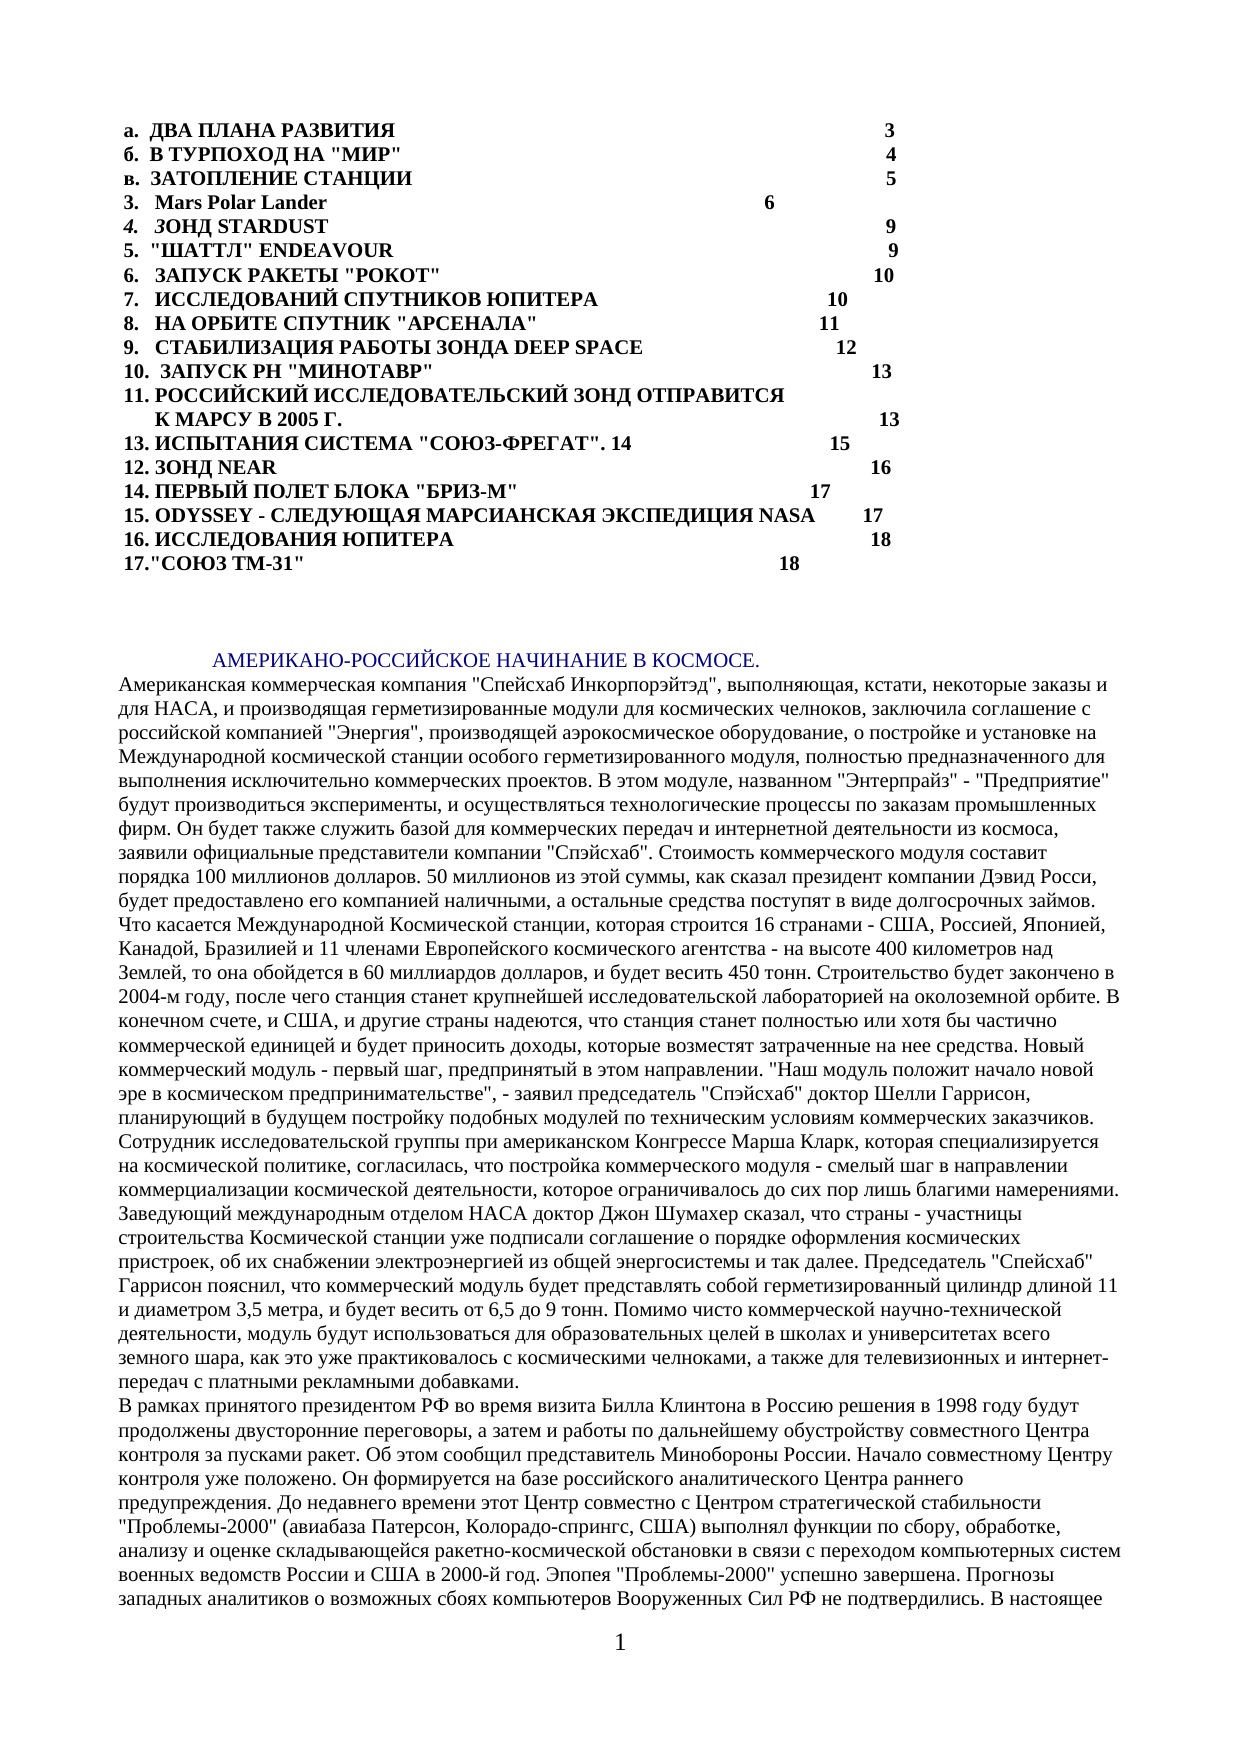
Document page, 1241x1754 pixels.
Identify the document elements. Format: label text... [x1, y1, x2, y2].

text 9. СТАБИЛИЗАЦИЯ РАБОТЫ ЗОНДА DEEP SPACE 12 [118, 335, 1122, 359]
text 7. ИССЛЕДОВАНИЙ СПУТНИКОВ ЮПИТЕРА 10 [118, 287, 1122, 311]
text б. В ТУРПОХОД НА "МИР" 4 [118, 142, 1122, 166]
text АМЕРИКАНО-РОССИЙСКОЕ НАЧИНАНИЕ В КОСМОСЕ. [118, 647, 1122, 672]
text К МАРСУ В 2005 Г. 13 [118, 407, 1122, 431]
text 10. ЗАПУСК РН "МИНОТАВР" 13 [118, 359, 1122, 383]
text 11. РОССИЙСКИЙ ИССЛЕДОВАТЕЛЬСКИЙ ЗОНД ОТПРАВИТСЯ [118, 383, 1122, 407]
text 16. ИССЛЕДОВАНИЯ ЮПИТЕРА 18 [118, 527, 1122, 551]
text а. ДВА ПЛАНА РАЗВИТИЯ 3 [118, 118, 1122, 142]
text 13. ИСПЫТАНИЯ СИСТЕМА "СОЮЗ-ФРЕГАТ". 14 15 [118, 431, 1122, 455]
text 4. ЗОНД STARDUST 9 [118, 214, 1122, 238]
text 5. "ШАТТЛ" ENDEAVOUR 9 [118, 238, 1122, 262]
text в. ЗАТОПЛЕНИЕ СТАНЦИИ 5 [118, 166, 1122, 190]
text 17."СОЮЗ ТМ-31" 18 [118, 551, 1122, 575]
text Американская коммерческая компания "Спейсхаб Инкорпорэйтэд", выполняющая, кстати, некоторые заказы и для НАСА, и производящая герметизированные модули для космических челноков, заключила соглашение с российской компанией "Энергия", производящей аэрокосмическое оборудование, о постройке и установке на Международной космической станции особого герметизированного модуля, полностью предназначенного для выполнения исключительно коммерческих проектов. В этом модуле, названном "Энтерпрайз" - "Предприятие" будут производиться эксперименты, и осуществляться технологические процессы по заказам промышленных фирм. Он будет также служить базой для коммерческих передач и интернетной деятельности из космоса, заявили официальные представители компании "Спэйсхаб". Стоимость коммерческого модуля составит порядка 100 миллионов долларов. 50 миллионов из этой суммы, как сказал президент компании Дэвид Росси, будет предоставлено его компанией наличными, а остальные средства поступят в виде долгосрочных займов. Что касается Международной Космической станции, которая строится 16 странами - США, Россией, Японией, Канадой, Бразилией и 11 членами Европейского космического агентства - на высоте 400 километров над Землей, то она обойдется в 60 миллиардов долларов, и будет весить 450 тонн. Строительство будет закончено в 2004-м году, после чего станция станет крупнейшей исследовательской лабораторией на околоземной орбите. В конечном счете, и США, и другие страны надеются, что станция станет полностью или хотя бы частично коммерческой единицей и будет приносить доходы, которые возместят затраченные на нее средства. Новый коммерческий модуль - первый шаг, предпринятый в этом направлении. "Наш модуль положит начало новой эре в космическом предпринимательстве", - заявил председатель "Спэйсхаб" доктор Шелли Гаррисон, планирующий в будущем постройку подобных модулей по техническим условиям коммерческих заказчиков. Сотрудник исследовательской группы при американском Конгрессе Марша Кларк, которая специализируется на космической политике, согласилась, что постройка коммерческого модуля - смелый шаг в направлении коммерциализации космической деятельности, которое ограничивалось до сих пор лишь благими намерениями. Заведующий международным отделом НАСА доктор Джон Шумахер сказал, что страны - участницы строительства Космической станции уже подписали соглашение о порядке оформления космических пристроек, об их снабжении электроэнергией из общей энергосистемы и так далее. Председатель "Спейсхаб" Гаррисон пояснил, что коммерческий модуль будет представлять собой герметизированный цилиндр длиной 11 и диаметром 3,5 метра, и будет весить от 6,5 до 9 тонн. Помимо чисто коммерческой научно-технической деятельности, модуль будут использоваться для образовательных целей в школах и университетах всего земного шара, как это уже практиковалось с космическими челноками, а также для телевизионных и интернет-передач с платными рекламными добавками. [118, 672, 1122, 1393]
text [118, 1393, 1122, 1610]
text 8. НА ОРБИТЕ СПУТНИК "АРСЕНАЛА" 11 [118, 311, 1122, 335]
text 6. ЗАПУСК РАКЕТЫ "РОКОТ" 10 [118, 262, 1122, 287]
text 14. ПЕРВЫЙ ПОЛЕТ БЛОКА "БРИЗ-М" 17 [118, 479, 1122, 503]
text 3. Mars Polar Lander 6 [118, 190, 1122, 214]
text 12. ЗОНД NEAR 16 [118, 455, 1122, 479]
text 15. ODYSSEY - СЛЕДУЮЩАЯ МАРСИАНСКАЯ ЭКСПЕДИЦИЯ NASA 17 [118, 503, 1122, 527]
